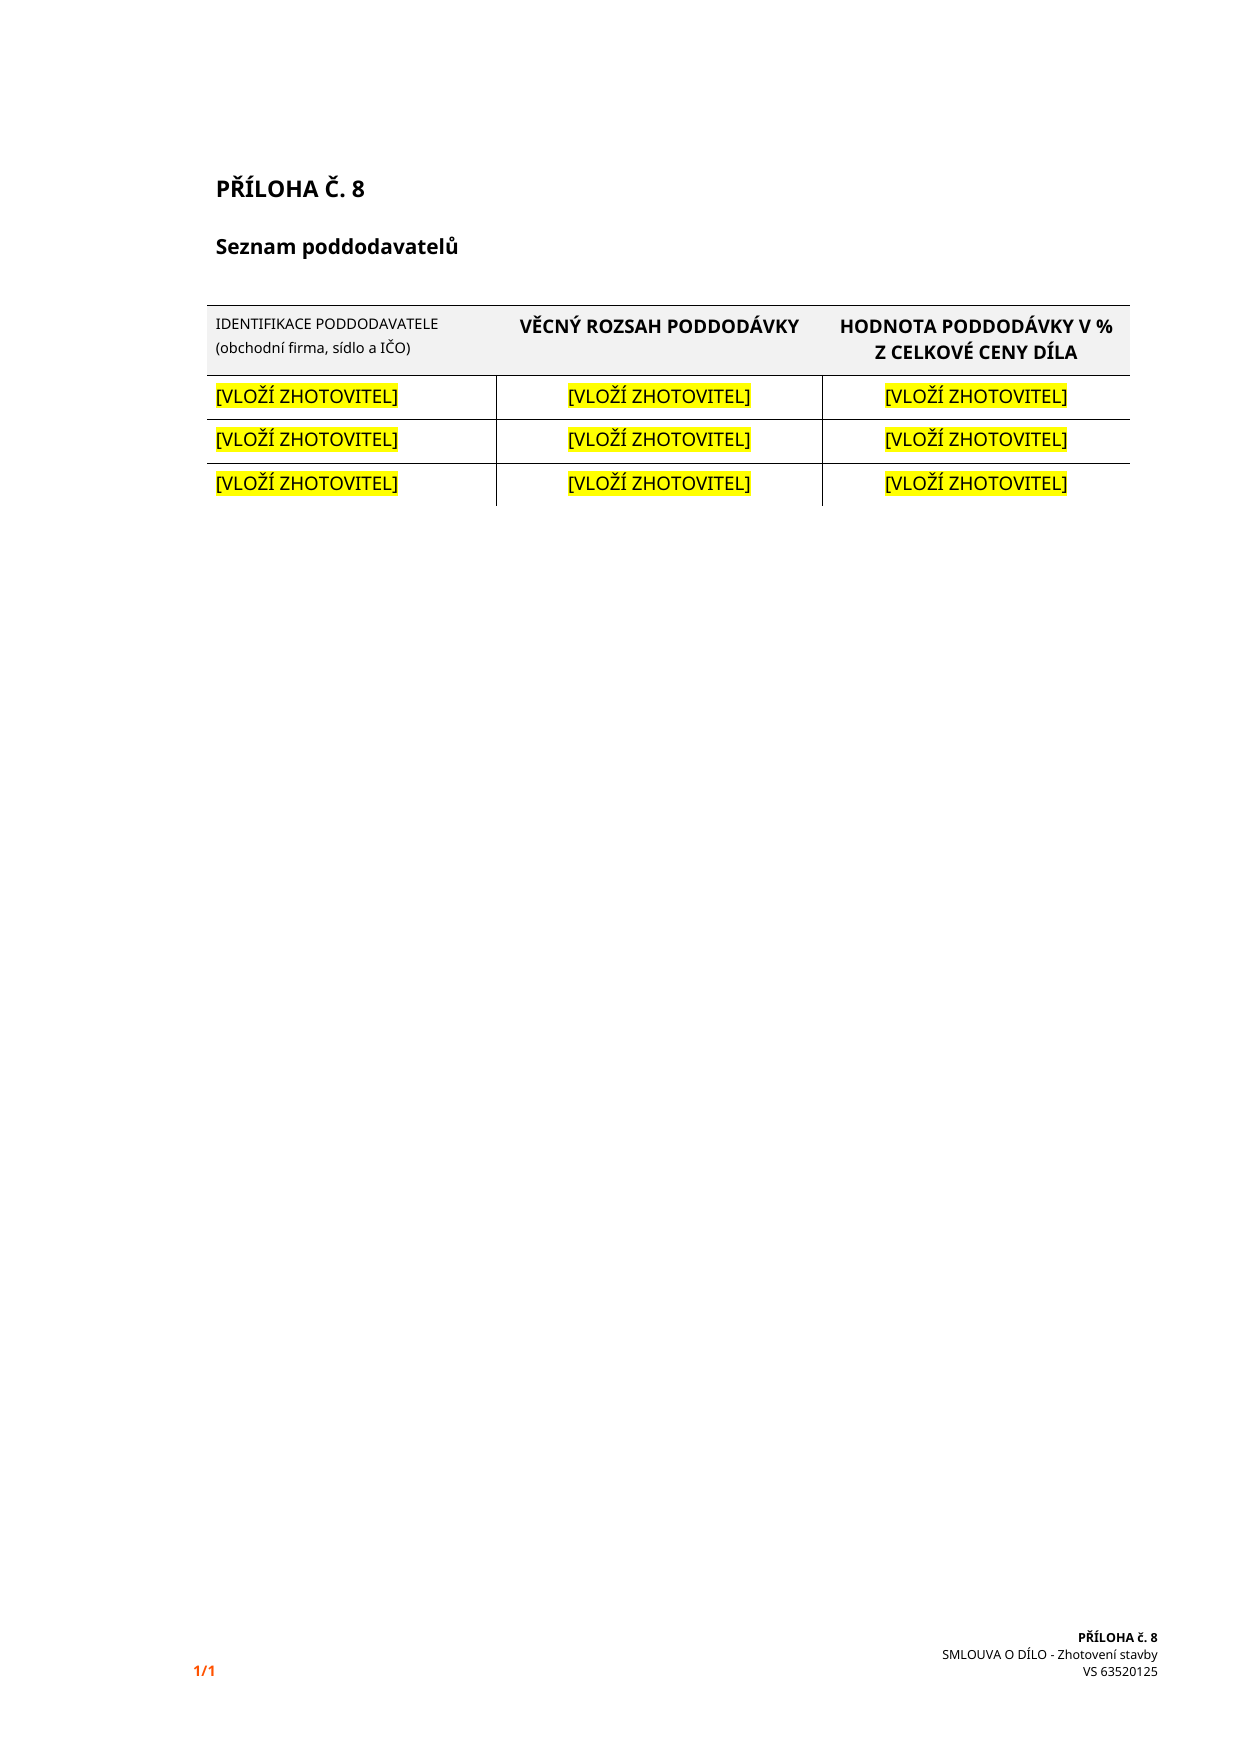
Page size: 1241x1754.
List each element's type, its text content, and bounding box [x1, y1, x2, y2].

table_cell [VLOŽÍ ZHOTOVITEL] [207, 464, 496, 506]
table_cell [VLOŽÍ ZHOTOVITEL] [207, 376, 496, 418]
text Příloha č. 8 [216, 172, 1093, 204]
text Seznam poddodavatelů [216, 232, 1093, 260]
table_cell [VLOŽÍ ZHOTOVITEL] [497, 464, 822, 506]
table_cell [VLOŽÍ ZHOTOVITEL] [823, 464, 1130, 506]
table_cell [VLOŽÍ ZHOTOVITEL] [823, 420, 1130, 462]
table_header IDENTIFIKACE PODDODAVATELE (obchodní firma, sídlo a IČO) [207, 306, 496, 375]
table_header HODNOTA PODDODÁVKY V % Z CELKOVÉ CENY DÍLA [822, 306, 1130, 375]
table_cell [VLOŽÍ ZHOTOVITEL] [823, 376, 1130, 418]
table_cell [VLOŽÍ ZHOTOVITEL] [497, 420, 822, 462]
table_cell [VLOŽÍ ZHOTOVITEL] [497, 376, 822, 418]
table_cell [VLOŽÍ ZHOTOVITEL] [207, 420, 496, 462]
table_header VĚCNÝ ROZSAH PODDODÁVKY [496, 306, 822, 375]
